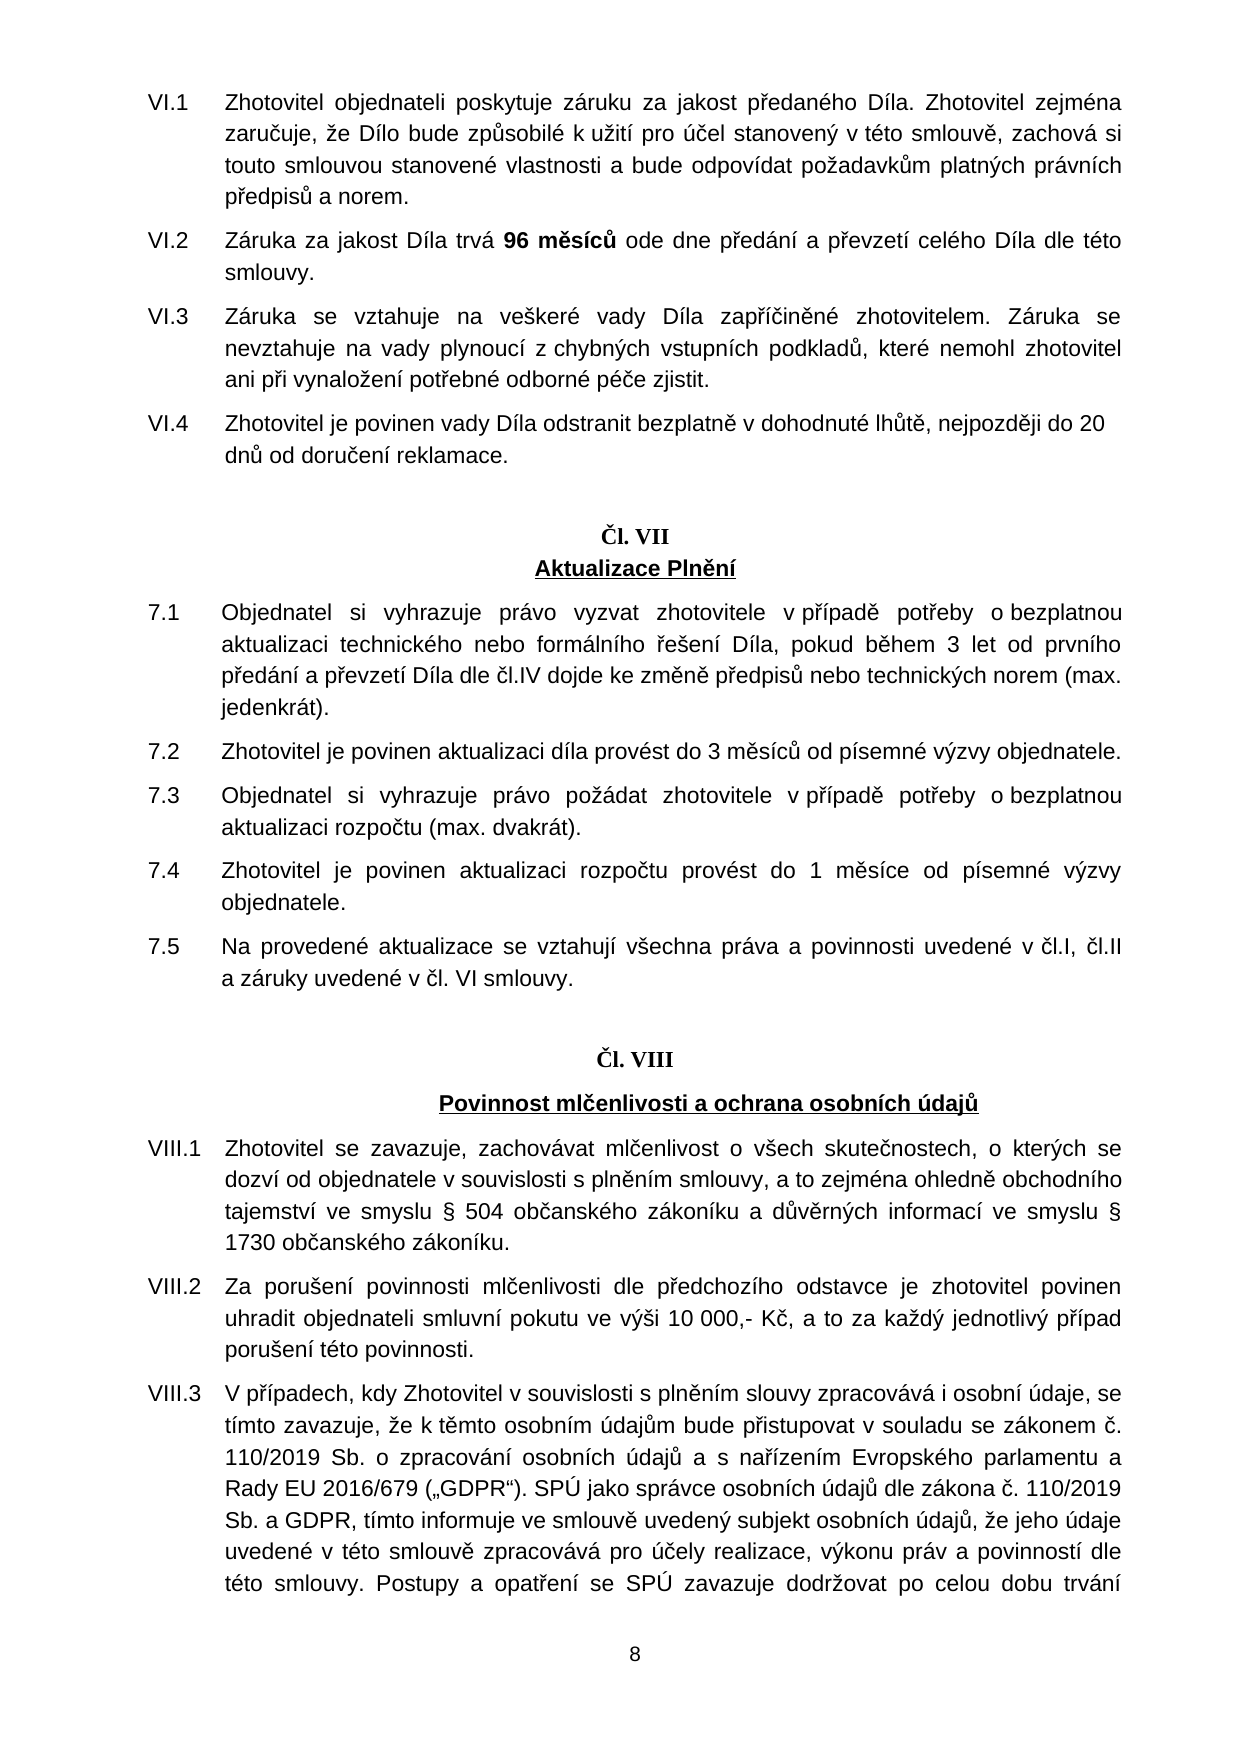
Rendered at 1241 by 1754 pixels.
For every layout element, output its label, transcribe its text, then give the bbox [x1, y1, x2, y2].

list 7.1 Objednatel si vyhrazuje právo vyzvat zhotovitele v případě potřeby o bezplatnou aktualizaci technického nebo formálního řešení Díla, pokud během 3 let od prvního předání a převzetí Díla dle čl.IV dojde ke změně předpisů nebo technických norem (max. jedenkrát). [148, 599, 1122, 720]
list Zhotovitel objednateli poskytuje záruku za jakost předaného Díla. Zhotovitel zejména zaručuje, že Dílo bude způsobilé k užití pro účel stanovený v této smlouvě, zachová si touto smlouvou stanovené vlastnosti a bude odpovídat požadavkům platných právních předpisů a norem. [148, 89, 1122, 210]
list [148, 1380, 1122, 1596]
list 7.5 Na provedené aktualizace se vztahují všechna práva a povinnosti uvedené v čl.I, čl.II a záruky uvedené v čl. VI smlouvy. [148, 933, 1122, 991]
list Záruka se vztahuje na veškeré vady Díla zapříčiněné zhotovitelem. Záruka se nevztahuje na vady plynoucí z chybných vstupních podkladů, které nemohl zhotovitel ani při vynaložení potřebné odborné péče zjistit. [148, 303, 1122, 392]
list 7.3 Objednatel si vyhrazuje právo požádat zhotovitele v případě potřeby o bezplatnou aktualizaci rozpočtu (max. dvakrát). [148, 782, 1122, 840]
list Záruka za jakost Díla trvá 96 měsíců ode dne předání a převzetí celého Díla dle této smlouvy. [148, 227, 1122, 285]
list Za porušení povinnosti mlčenlivosti dle předchozího odstavce je zhotovitel povinen uhradit objednateli smluvní pokutu ve výši 10 000,- Kč, a to za každý jednotlivý případ porušení této povinnosti. [148, 1273, 1122, 1363]
list 7.4 Zhotovitel je povinen aktualizaci rozpočtu provést do 1 měsíce od písemné výzvy objednatele. [148, 857, 1122, 915]
list Aktualizace Plnění [148, 555, 1122, 581]
list Povinnost mlčenlivosti a ochrana osobních údajů [224, 1090, 1122, 1117]
list Zhotovitel se zavazuje, zachovávat mlčenlivost o všech skutečnostech, o kterých se dozví od objednatele v souvislosti s plněním smlouvy, a to zejména ohledně obchodního tajemství ve smyslu § 504 občanského zákoníku a důvěrných informací ve smyslu § 1730 občanského zákoníku. [148, 1134, 1122, 1256]
list 7.2 Zhotovitel je povinen aktualizaci díla provést do 3 měsíců od písemné výzvy objednatele. [148, 738, 1122, 764]
list Zhotovitel je povinen vady Díla odstranit bezplatně v dohodnuté lhůtě, nejpozději do 20 dnů od doručení reklamace. [148, 410, 1122, 468]
